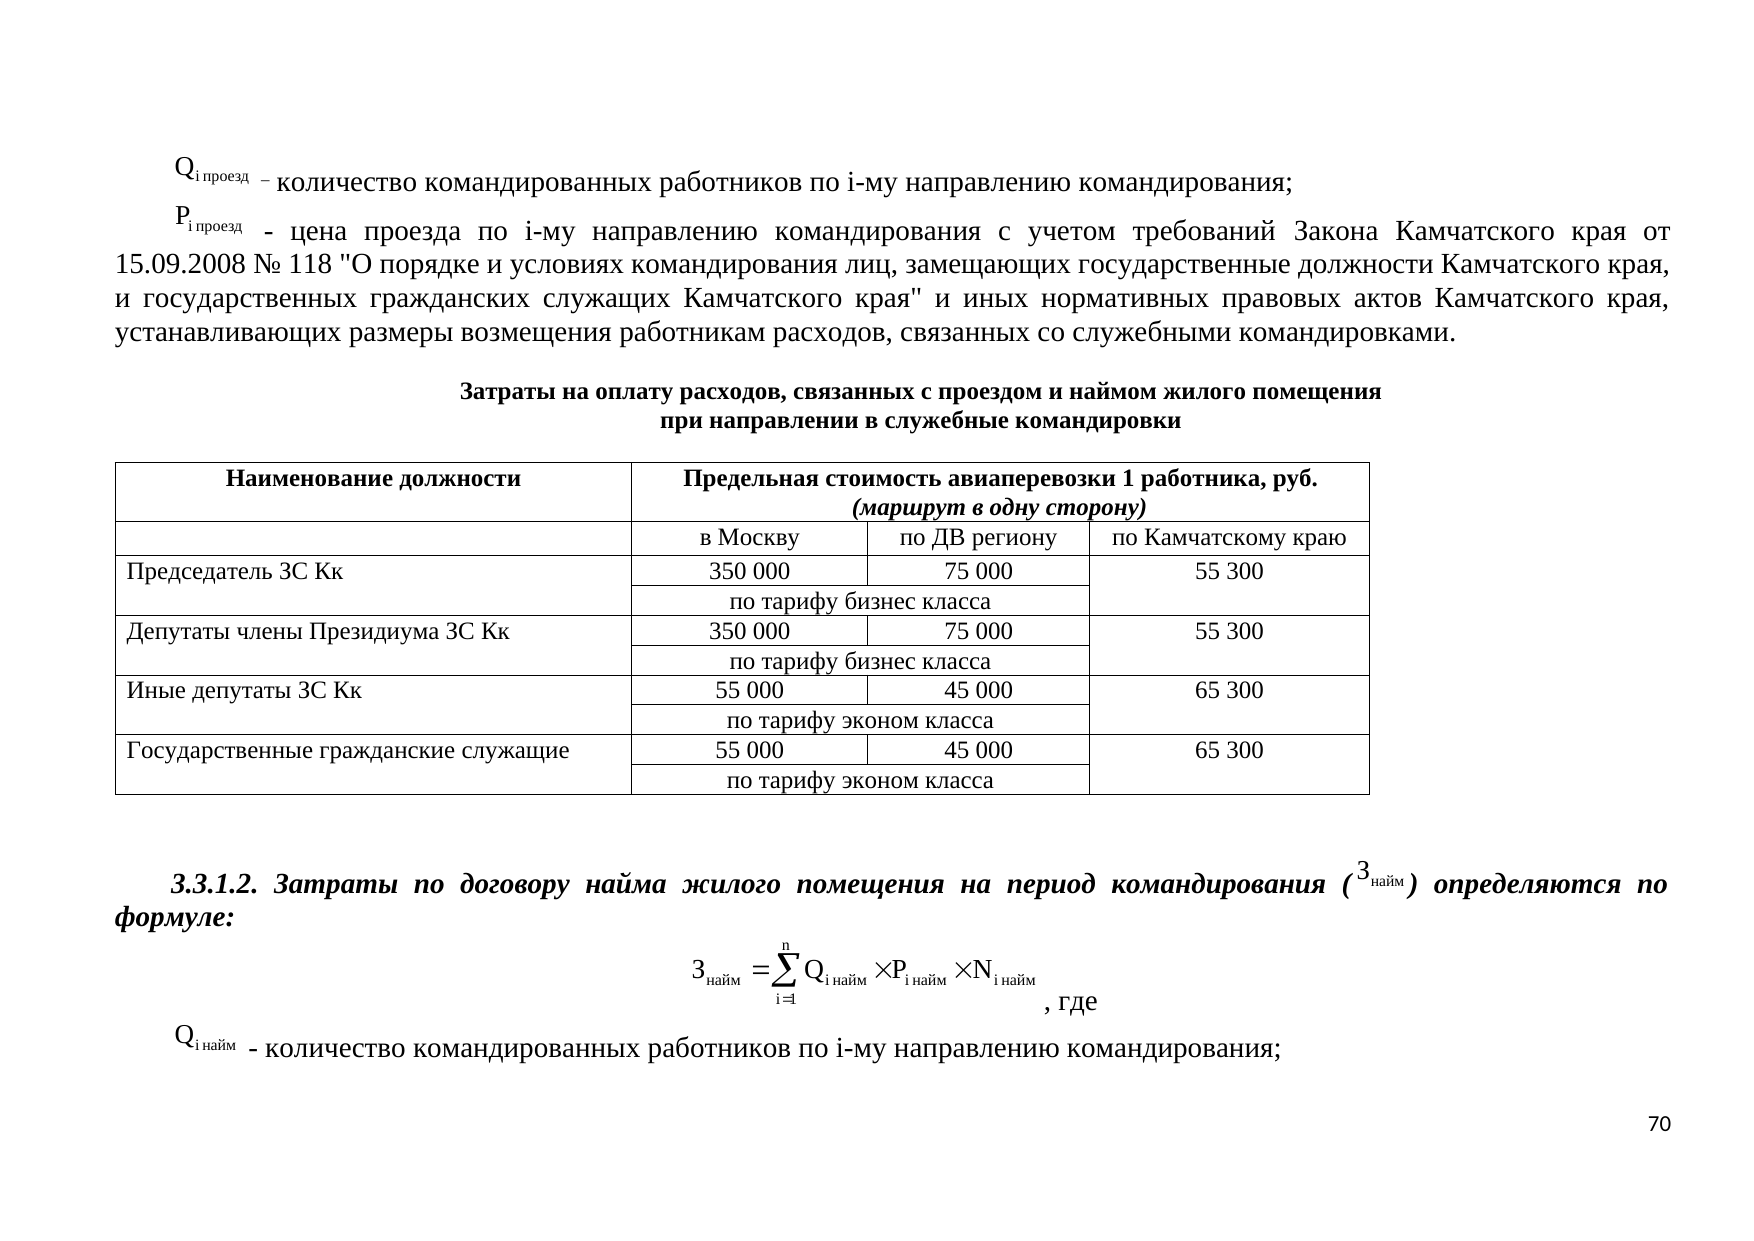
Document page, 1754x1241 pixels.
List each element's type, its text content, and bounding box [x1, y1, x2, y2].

table_cell [116, 522, 631, 555]
table_cell 75 000 [868, 616, 1089, 645]
table_cell 55 000 [632, 676, 867, 704]
table_cell по Камчатскому краю [1090, 522, 1369, 555]
text 3.3.1.2. Затраты по договору найма жилого помещения на период командирования () определяются по формуле: [114, 852, 1671, 933]
table_cell по тарифу эконом класса [632, 765, 1089, 794]
table_cell 350 000 [632, 556, 867, 585]
table_cell Государственные гражданские служащие [116, 735, 631, 794]
text Затраты на оплату расходов, связанных с проездом и наймом жилого помещения [114, 376, 1671, 405]
text - количество командированных работников по i-му направлению командирования; [114, 1017, 1671, 1063]
table_cell по ДВ региону [868, 522, 1089, 555]
table_cell 45 000 [868, 676, 1089, 704]
table_cell Депутаты члены Президиума ЗС Кк [116, 616, 631, 674]
table_cell в Москву [632, 522, 867, 555]
table_cell Председатель ЗС Кк [116, 556, 631, 615]
table_header Предельная стоимость авиаперевозки 1 работника, руб. (маршрут в одну сторону) [632, 463, 1369, 521]
table_cell Иные депутаты ЗС Кк [116, 676, 631, 734]
table_cell 45 000 [868, 735, 1089, 764]
text - цена проезда по i-му направлению командирования с учетом требований Закона Камчатского края от 15.09.2008 № 118 "О порядке и условиях командирования лиц, замещающих государственные должности Камчатского края, и государственных гражданских служащих Камчатского края" и иных нормативных правовых актов Камчатского края, устанавливающих размеры возмещения работникам расходов, связанных со служебными командировками. [114, 197, 1671, 347]
table_cell 65 300 [1090, 676, 1369, 734]
table_cell по тарифу эконом класса [632, 705, 1089, 734]
text при направлении в служебные командировки [114, 405, 1671, 433]
text , где [114, 933, 1671, 1017]
table_cell 55 300 [1090, 616, 1369, 674]
table_cell по тарифу бизнес класса [632, 586, 1089, 615]
table_cell по тарифу бизнес класса [632, 646, 1089, 674]
table_cell 65 300 [1090, 735, 1369, 794]
table_cell 55 000 [632, 735, 867, 764]
table_cell 350 000 [632, 616, 867, 645]
table_cell 75 000 [868, 556, 1089, 585]
table_header Наименование должности [116, 463, 631, 521]
table_cell 55 300 [1090, 556, 1369, 615]
text _ количество командированных работников по i-му направлению командирования; [114, 148, 1671, 197]
